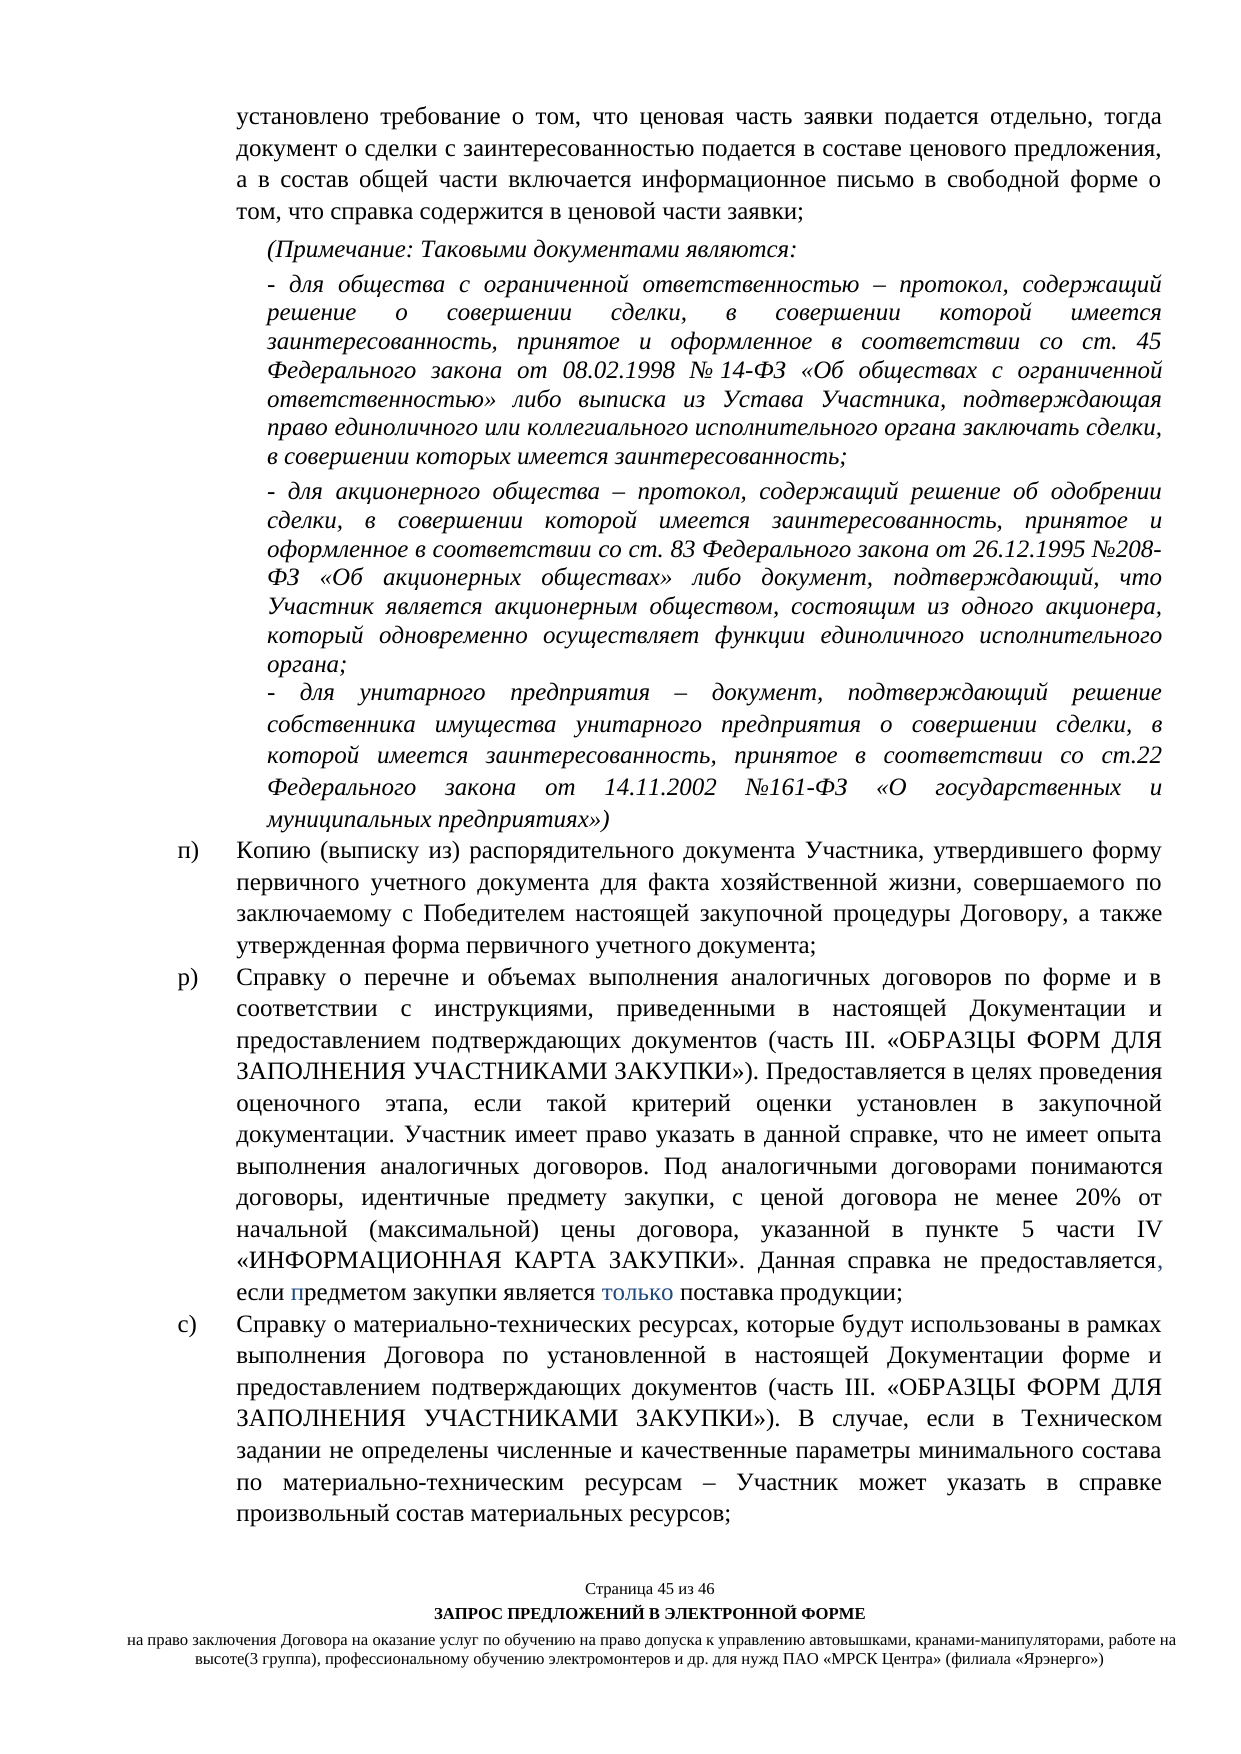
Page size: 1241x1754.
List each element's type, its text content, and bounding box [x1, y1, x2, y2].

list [177, 101, 1163, 225]
list - для унитарного предприятия – документ, подтверждающий решение собственника имущества унитарного предприятия о совершении сделки, в которой имеется заинтересованность, принятое в соответствии со ст.22 Федерального закона от 14.11.2002 №161-ФЗ «О государственных и муниципальных предприятиях») [267, 677, 1163, 832]
list Копию (выписку из) распорядительного документа Участника, утвердившего форму первичного учетного документа для факта хозяйственной жизни, совершаемого по заключаемому с Победителем настоящей закупочной процедуры Договору, а также утвержденная форма первичного учетного документа; [177, 835, 1163, 959]
list - для общества с ограниченной ответственностью – протокол, содержащий решение о совершении сделки, в совершении которой имеется заинтересованность, принятое и оформленное в соответствии со ст. 45 Федерального закона от 08.02.1998 № 14-ФЗ «Об обществах с ограниченной ответственностью» либо выписка из Устава Участника, подтверждающая право единоличного или коллегиального исполнительного органа заключать сделки, в совершении которых имеется заинтересованность; [267, 269, 1163, 470]
list Справку о перечне и объемах выполнения аналогичных договоров по форме и в соответствии с инструкциями, приведенными в настоящей Документации и предоставлением подтверждающих документов (часть III. «ОБРАЗЦЫ ФОРМ ДЛЯ ЗАПОЛНЕНИЯ УЧАСТНИКАМИ ЗАКУПКИ»). Предоставляется в целях проведения оценочного этапа, если такой критерий оценки установлен в закупочной документации. Участник имеет право указать в данной справке, что не имеет опыта выполнения аналогичных договоров. Под аналогичными договорами понимаются договоры, идентичные предмету закупки, с ценой договора не менее 20% от начальной (максимальной) цены договора, указанной в пункте 5 части IV «ИНФОРМАЦИОННАЯ КАРТА ЗАКУПКИ». Данная справка не предоставляется, если предметом закупки является только поставка продукции; [177, 962, 1163, 1306]
list - для акционерного общества – протокол, содержащий решение об одобрении сделки, в совершении которой имеется заинтересованность, принятое и оформленное в соответствии со ст. 83 Федерального закона от 26.12.1995 №208-ФЗ «Об акционерных обществах» либо документ, подтверждающий, что Участник является акционерным обществом, состоящим из одного акционера, который одновременно осуществляет функции единоличного исполнительного органа; [267, 476, 1163, 677]
list Справку о материально-технических ресурсах, которые будут использованы в рамках выполнения Договора по установленной в настоящей Документации форме и предоставлением подтверждающих документов (часть III. «ОБРАЗЦЫ ФОРМ ДЛЯ ЗАПОЛНЕНИЯ УЧАСТНИКАМИ ЗАКУПКИ»). В случае, если в Техническом задании не определены численные и качественные параметры минимального состава по материально-техническим ресурсам – Участник может указать в справке произвольный состав материальных ресурсов; [177, 1309, 1163, 1527]
list (Примечание: Таковыми документами являются: [267, 234, 1163, 262]
